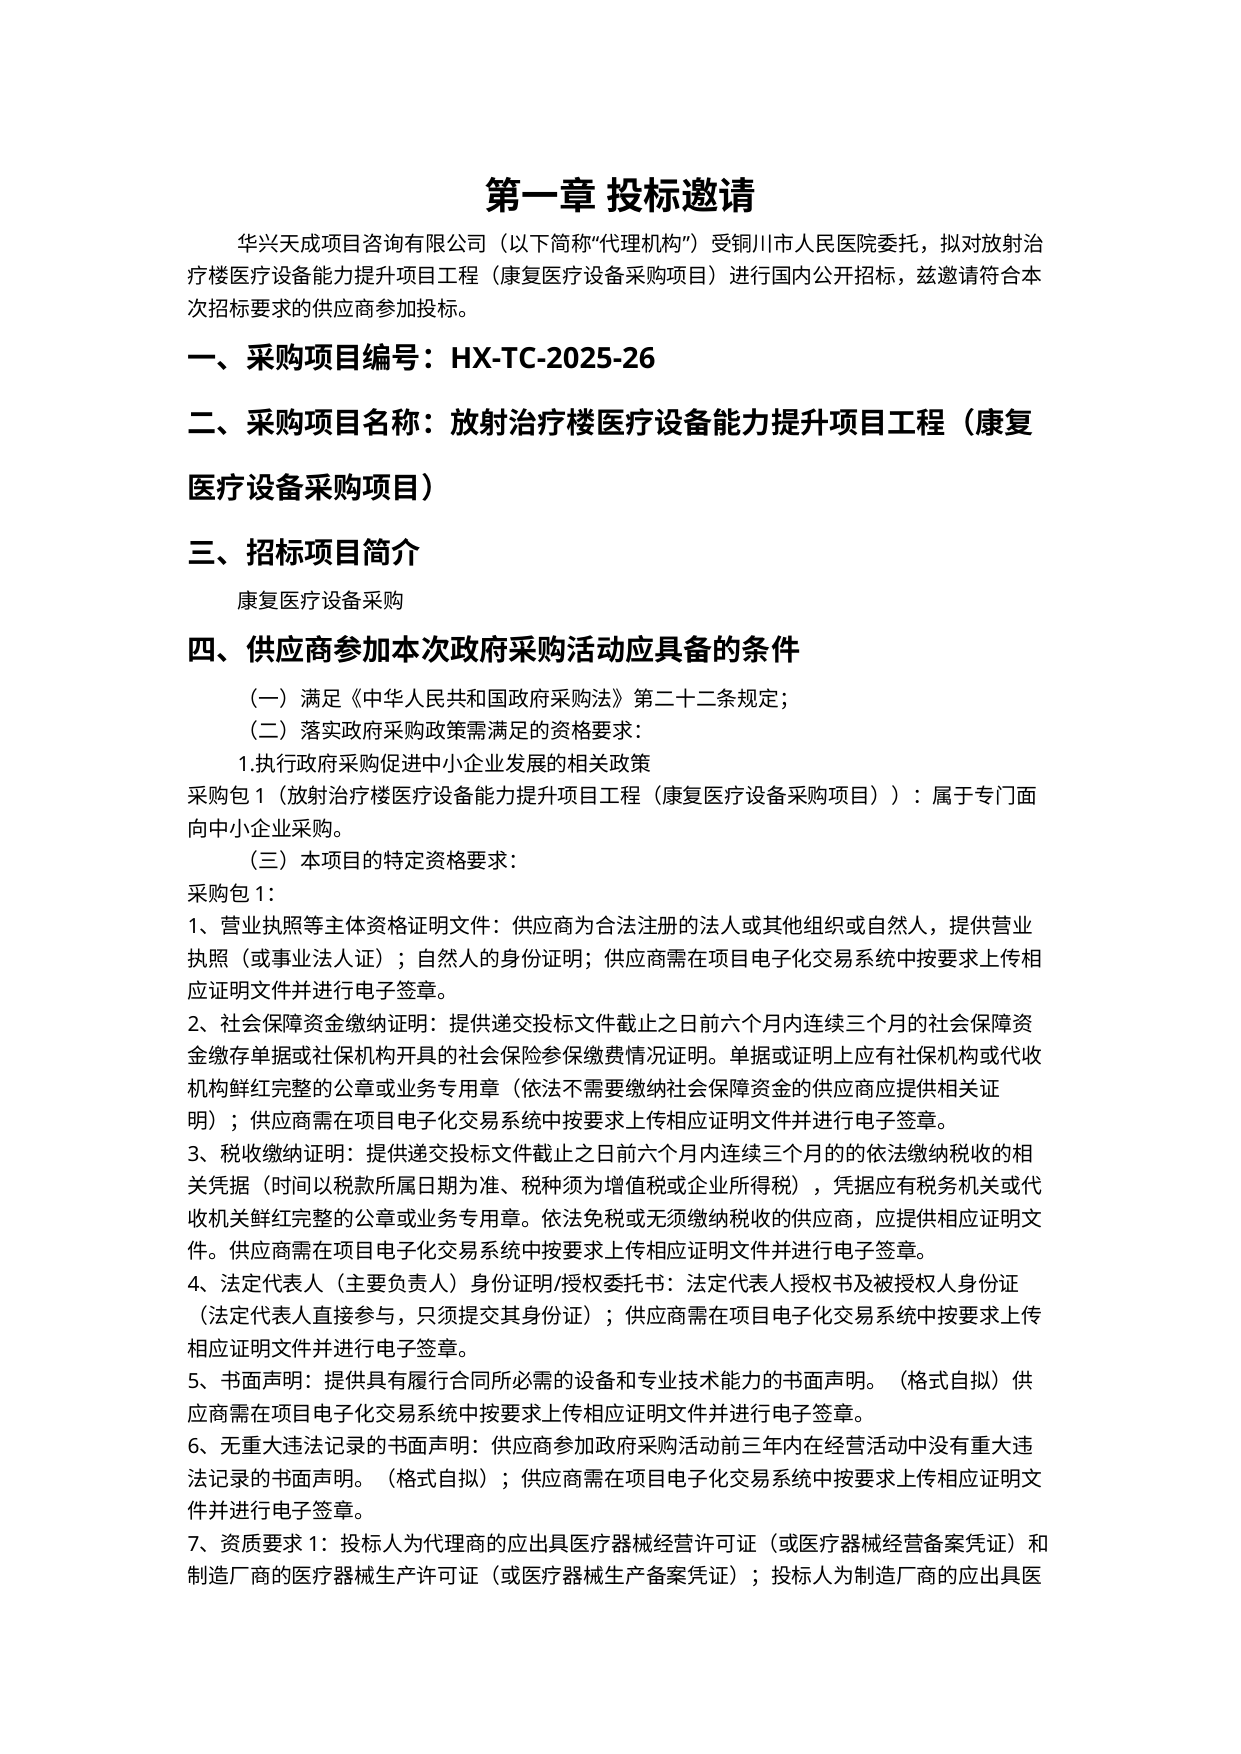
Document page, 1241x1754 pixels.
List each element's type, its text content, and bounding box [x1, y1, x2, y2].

text 一、采购项目编号：HX-TC-2025-26 [187, 324, 1053, 389]
text 5、书面声明：提供具有履行合同所必需的设备和专业技术能力的书面声明。（格式自拟）供应商需在项目电子化交易系统中按要求上传相应证明文件并进行电子签章。 [187, 1364, 1053, 1429]
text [187, 1527, 1053, 1592]
text 四、供应商参加本次政府采购活动应具备的条件 [187, 617, 1053, 682]
text 二、采购项目名称：放射治疗楼医疗设备能力提升项目工程（康复医疗设备采购项目） [187, 389, 1053, 519]
text （一）满足《中华人民共和国政府采购法》第二十二条规定； [187, 682, 1053, 714]
text （二）落实政府采购政策需满足的资格要求： [187, 714, 1053, 747]
text 1.执行政府采购促进中小企业发展的相关政策 [187, 747, 1053, 779]
text 康复医疗设备采购 [187, 584, 1053, 617]
text 采购包1（放射治疗楼医疗设备能力提升项目工程（康复医疗设备采购项目））：属于专门面向中小企业采购。 [187, 779, 1053, 844]
text 华兴天成项目咨询有限公司（以下简称“代理机构”）受铜川市人民医院委托，拟对放射治疗楼医疗设备能力提升项目工程（康复医疗设备采购项目）进行国内公开招标，兹邀请符合本次招标要求的供应商参加投标。 [187, 227, 1053, 324]
text 第一章 投标邀请 [187, 162, 1053, 227]
text 1、营业执照等主体资格证明文件：供应商为合法注册的法人或其他组织或自然人，提供营业执照（或事业法人证）；自然人的身份证明；供应商需在项目电子化交易系统中按要求上传相应证明文件并进行电子签章。 [187, 909, 1053, 1007]
text 2、社会保障资金缴纳证明：提供递交投标文件截止之日前六个月内连续三个月的社会保障资金缴存单据或社保机构开具的社会保险参保缴费情况证明。单据或证明上应有社保机构或代收机构鲜红完整的公章或业务专用章（依法不需要缴纳社会保障资金的供应商应提供相关证明）；供应商需在项目电子化交易系统中按要求上传相应证明文件并进行电子签章。 [187, 1007, 1053, 1137]
text 3、税收缴纳证明：提供递交投标文件截止之日前六个月内连续三个月的的依法缴纳税收的相关凭据（时间以税款所属日期为准、税种须为增值税或企业所得税），凭据应有税务机关或代收机关鲜红完整的公章或业务专用章。依法免税或无须缴纳税收的供应商，应提供相应证明文件。供应商需在项目电子化交易系统中按要求上传相应证明文件并进行电子签章。 [187, 1137, 1053, 1267]
text 6、无重大违法记录的书面声明：供应商参加政府采购活动前三年内在经营活动中没有重大违法记录的书面声明。（格式自拟）；供应商需在项目电子化交易系统中按要求上传相应证明文件并进行电子签章。 [187, 1429, 1053, 1527]
text 4、法定代表人（主要负责人）身份证明/授权委托书：法定代表人授权书及被授权人身份证（法定代表人直接参与，只须提交其身份证）；供应商需在项目电子化交易系统中按要求上传相应证明文件并进行电子签章。 [187, 1267, 1053, 1364]
text 三、招标项目简介 [187, 519, 1053, 584]
text 采购包1： [187, 877, 1053, 909]
text （三）本项目的特定资格要求： [187, 844, 1053, 877]
